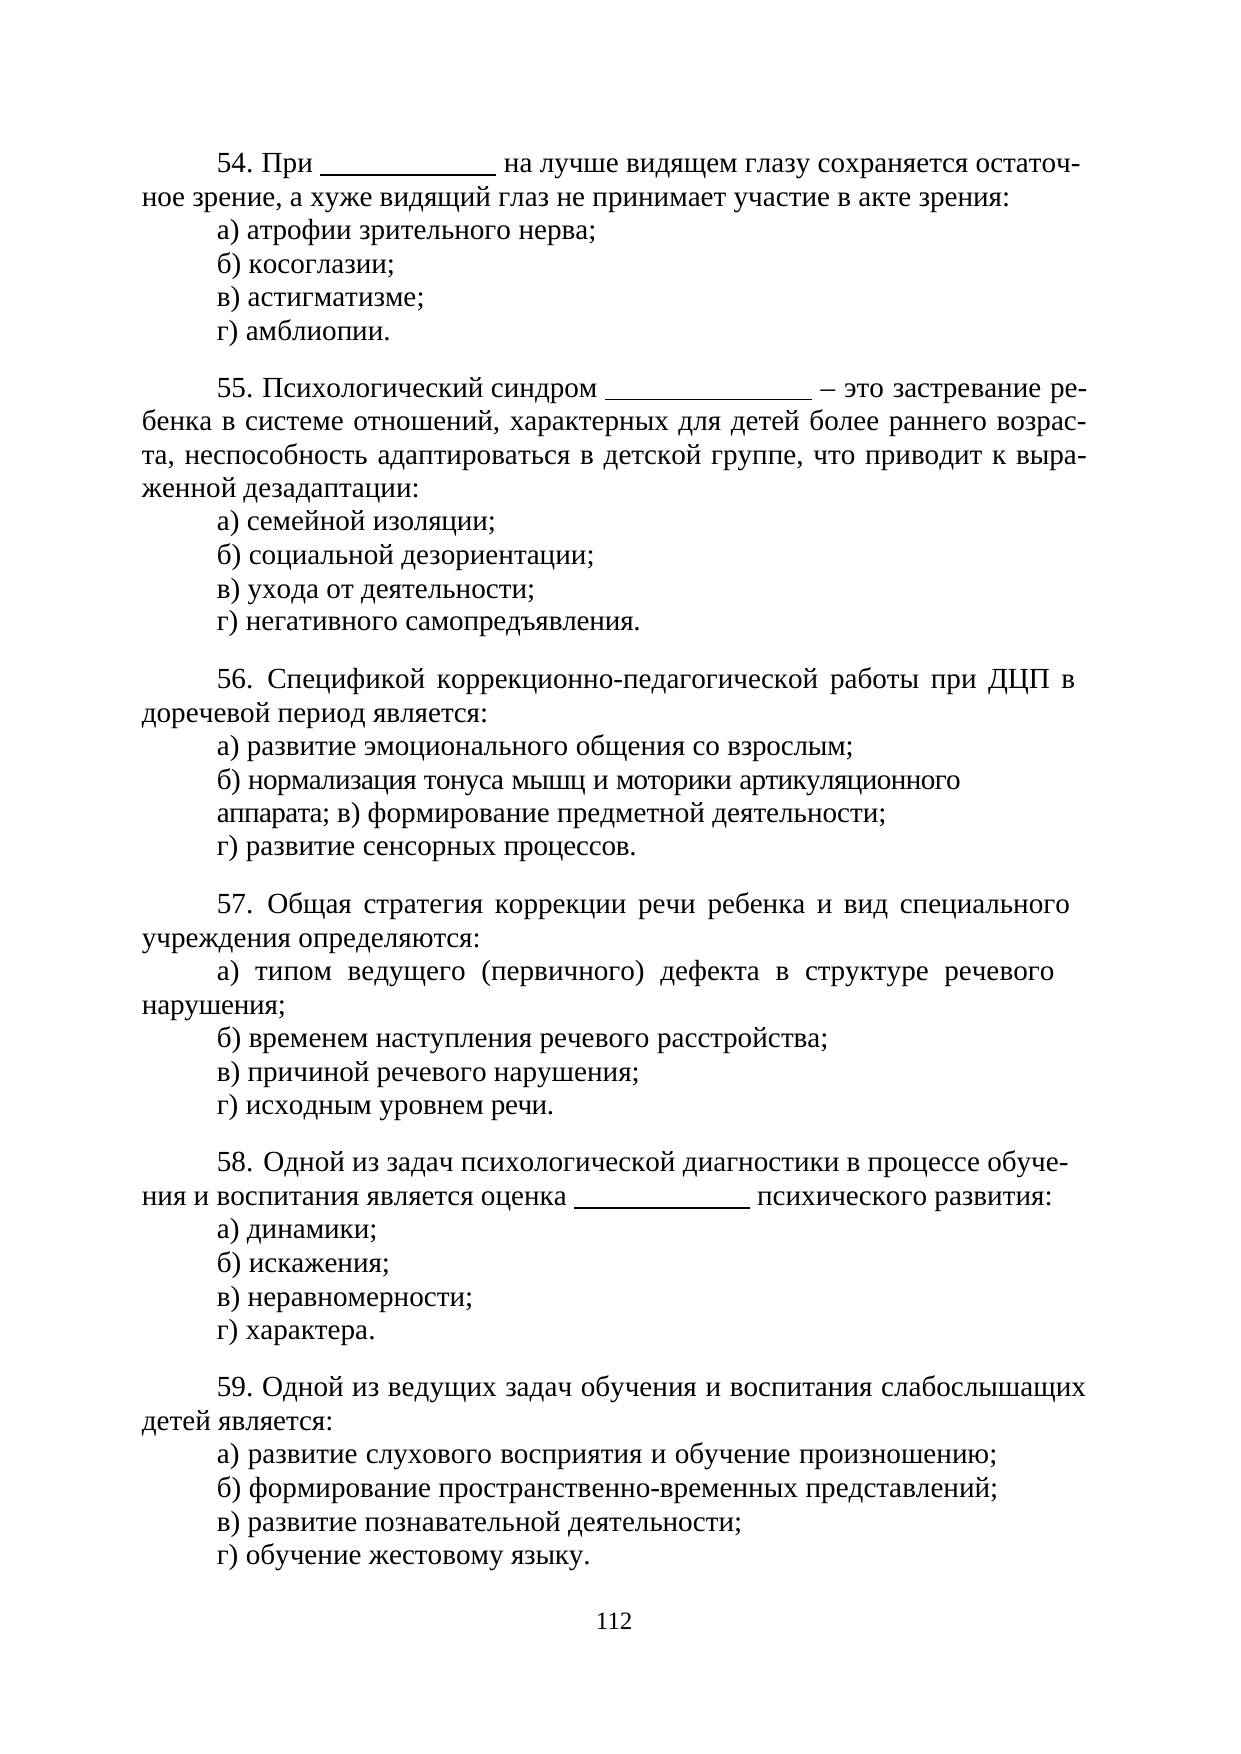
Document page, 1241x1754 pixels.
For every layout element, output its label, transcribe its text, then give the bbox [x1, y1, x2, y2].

text а) типом ведущего (первичного) дефекта в структуре речевого нарушения; [142, 953, 1099, 1020]
list Психологический синдром – это застревание ре- бенка в системе отношений, характерных для детей более раннего возрас- та, неспособность адаптироваться в детской группе, что приводит к выра- женной дезадаптации: [142, 370, 1087, 504]
text г) обучение жестовому языку. [217, 1537, 1196, 1571]
text в) неравномерности; г) характера. [217, 1279, 485, 1346]
list Одной из задач психологической диагностики в процессе обуче- ния и воспитания является оценка психического развития: [142, 1144, 1087, 1211]
text а) семейной изоляции; [217, 504, 1196, 537]
list Одной из ведущих задач обучения и воспитания слабослышащих детей является: [142, 1369, 1087, 1437]
text а) развитие слухового восприятия и обучение произношению; б) формирование пространственно-временных представлений; в) развитие познавательной деятельности; [217, 1437, 998, 1537]
text б) нормализация тонуса мышц и моторики артикуляционного аппарата; в) формирование предметной деятельности; [217, 762, 1080, 829]
text г) исходным уровнем речи. [217, 1087, 1196, 1121]
text г) негативного самопредъявления. [217, 604, 1196, 637]
text в) астигматизме; г) амблиопии. [217, 279, 434, 346]
text г) развитие сенсорных процессов. [217, 829, 1196, 862]
list Спецификой коррекционно-педагогической работы при ДЦП в доречевой период является: [142, 661, 1087, 728]
list Общая стратегия коррекции речи ребенка и вид специального учреждения определяются: [142, 886, 1087, 953]
text а) динамики; б) искажения; [217, 1212, 395, 1279]
list При на лучше видящем глазу сохраняется остаточ- ное зрение, а хуже видящий глаз не принимает участие в акте зрения: [142, 145, 1087, 212]
text б) социальной дезориентации; в) ухода от деятельности; [217, 537, 605, 604]
text а) развитие эмоционального общения со взрослым; [217, 728, 1196, 762]
text б) временем наступления речевого расстройства; в) причиной речевого нарушения; [217, 1020, 846, 1087]
text а) атрофии зрительного нерва; б) косоглазии; [217, 212, 605, 279]
